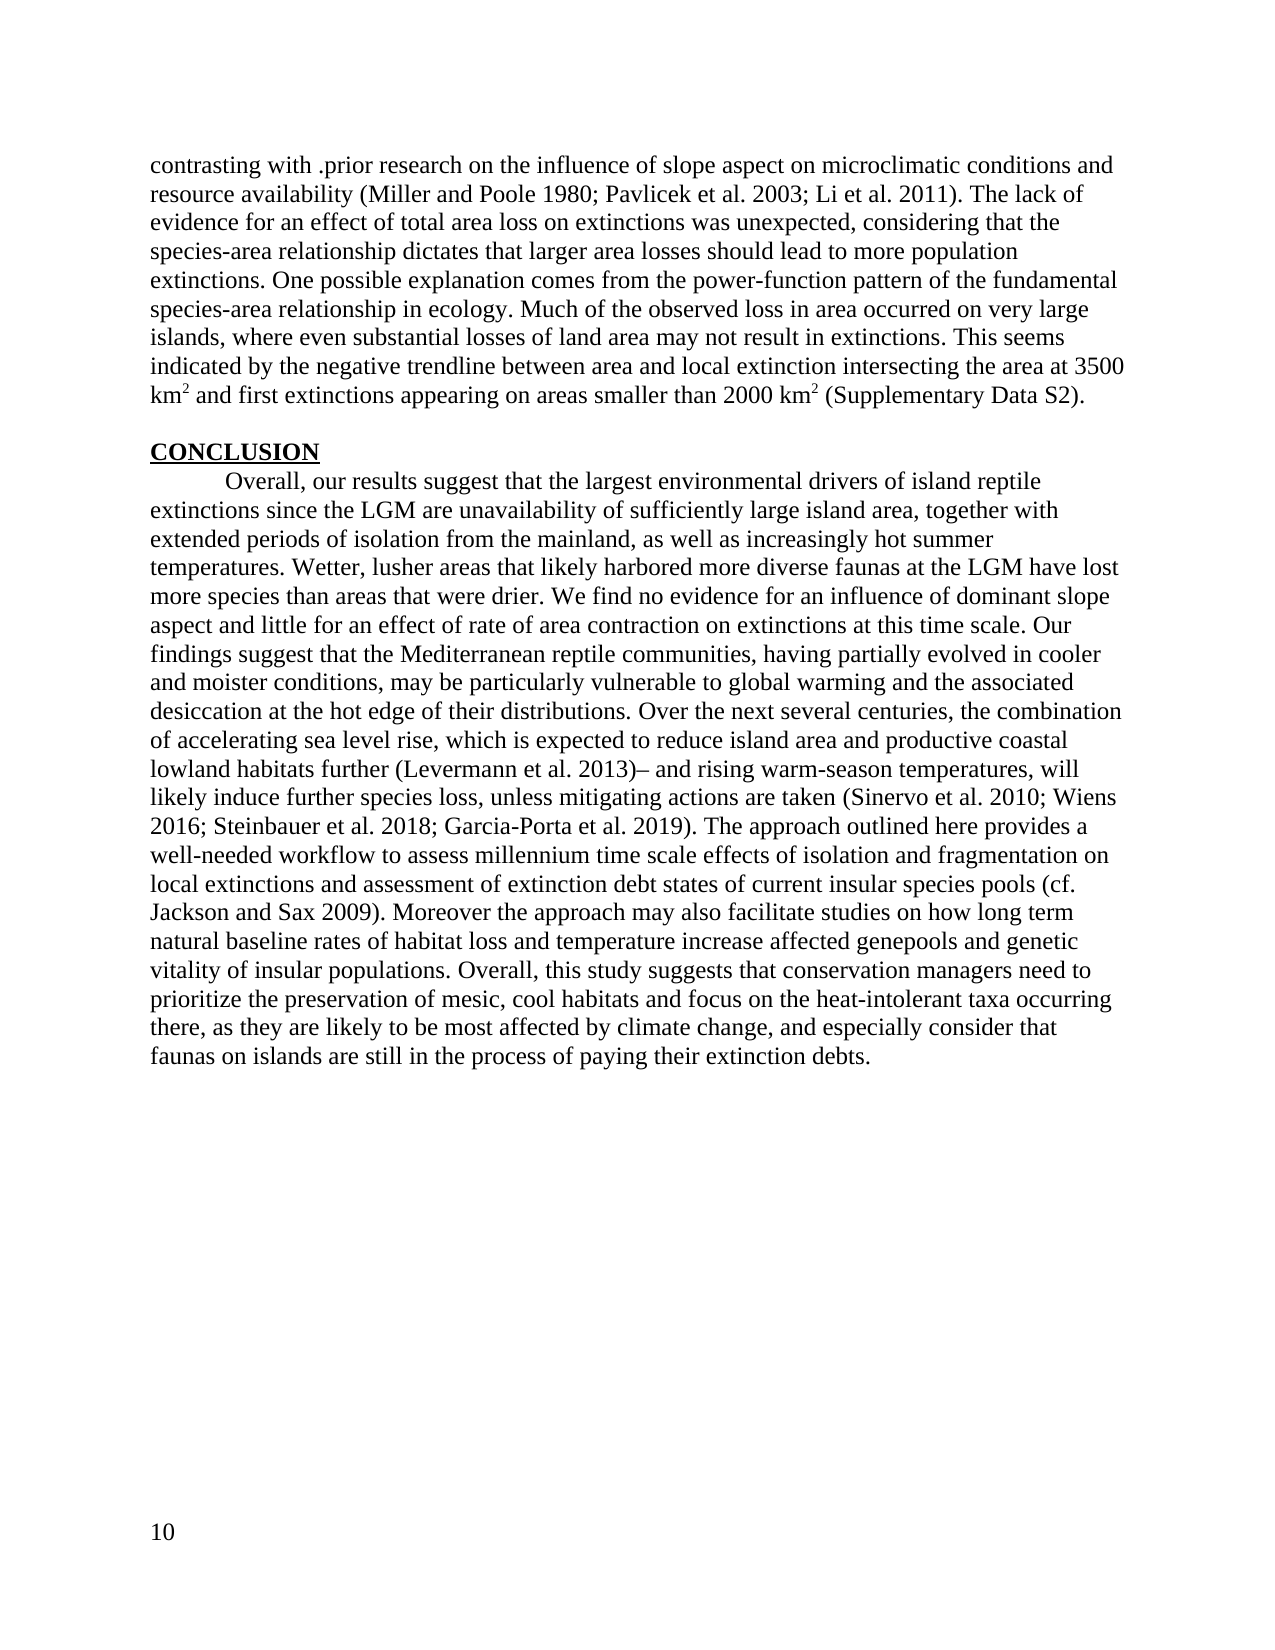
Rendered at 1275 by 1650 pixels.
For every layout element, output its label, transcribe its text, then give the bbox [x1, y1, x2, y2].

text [150, 150, 1125, 409]
text CONCLUSION [150, 437, 1125, 466]
text Overall, our results suggest that the largest environmental drivers of island reptile extinctions since the LGM are unavailability of sufficiently large island area, together with extended periods of isolation from the mainland, as well as increasingly hot summer temperatures. Wetter, lusher areas that likely harbored more diverse faunas at the LGM have lost more species than areas that were drier. We find no evidence for an influence of dominant slope aspect and little for an effect of rate of area contraction on extinctions at this time scale. Our findings suggest that the Mediterranean reptile communities, having partially evolved in cooler and moister conditions, may be particularly vulnerable to global warming and the associated desiccation at the hot edge of their distributions. Over the next several centuries, the combination of accelerating sea level rise, which is expected to reduce island area and productive coastal lowland habitats further (Levermann et al. 2013)– and rising warm-season temperatures, will likely induce further species loss, unless mitigating actions are taken (Sinervo et al. 2010; Wiens 2016; Steinbauer et al. 2018; Garcia-Porta et al. 2019). The approach outlined here provides a well-needed workflow to assess millennium time scale effects of isolation and fragmentation on local extinctions and assessment of extinction debt states of current insular species pools (cf. Jackson and Sax 2009). Moreover the approach may also facilitate studies on how long term natural baseline rates of habitat loss and temperature increase affected genepools and genetic vitality of insular populations. Overall, this study suggests that conservation managers need to prioritize the preservation of mesic, cool habitats and focus on the heat-intolerant taxa occurring there, as they are likely to be most affected by climate change, and especially consider that faunas on islands are still in the process of paying their extinction debts. [150, 466, 1125, 1070]
